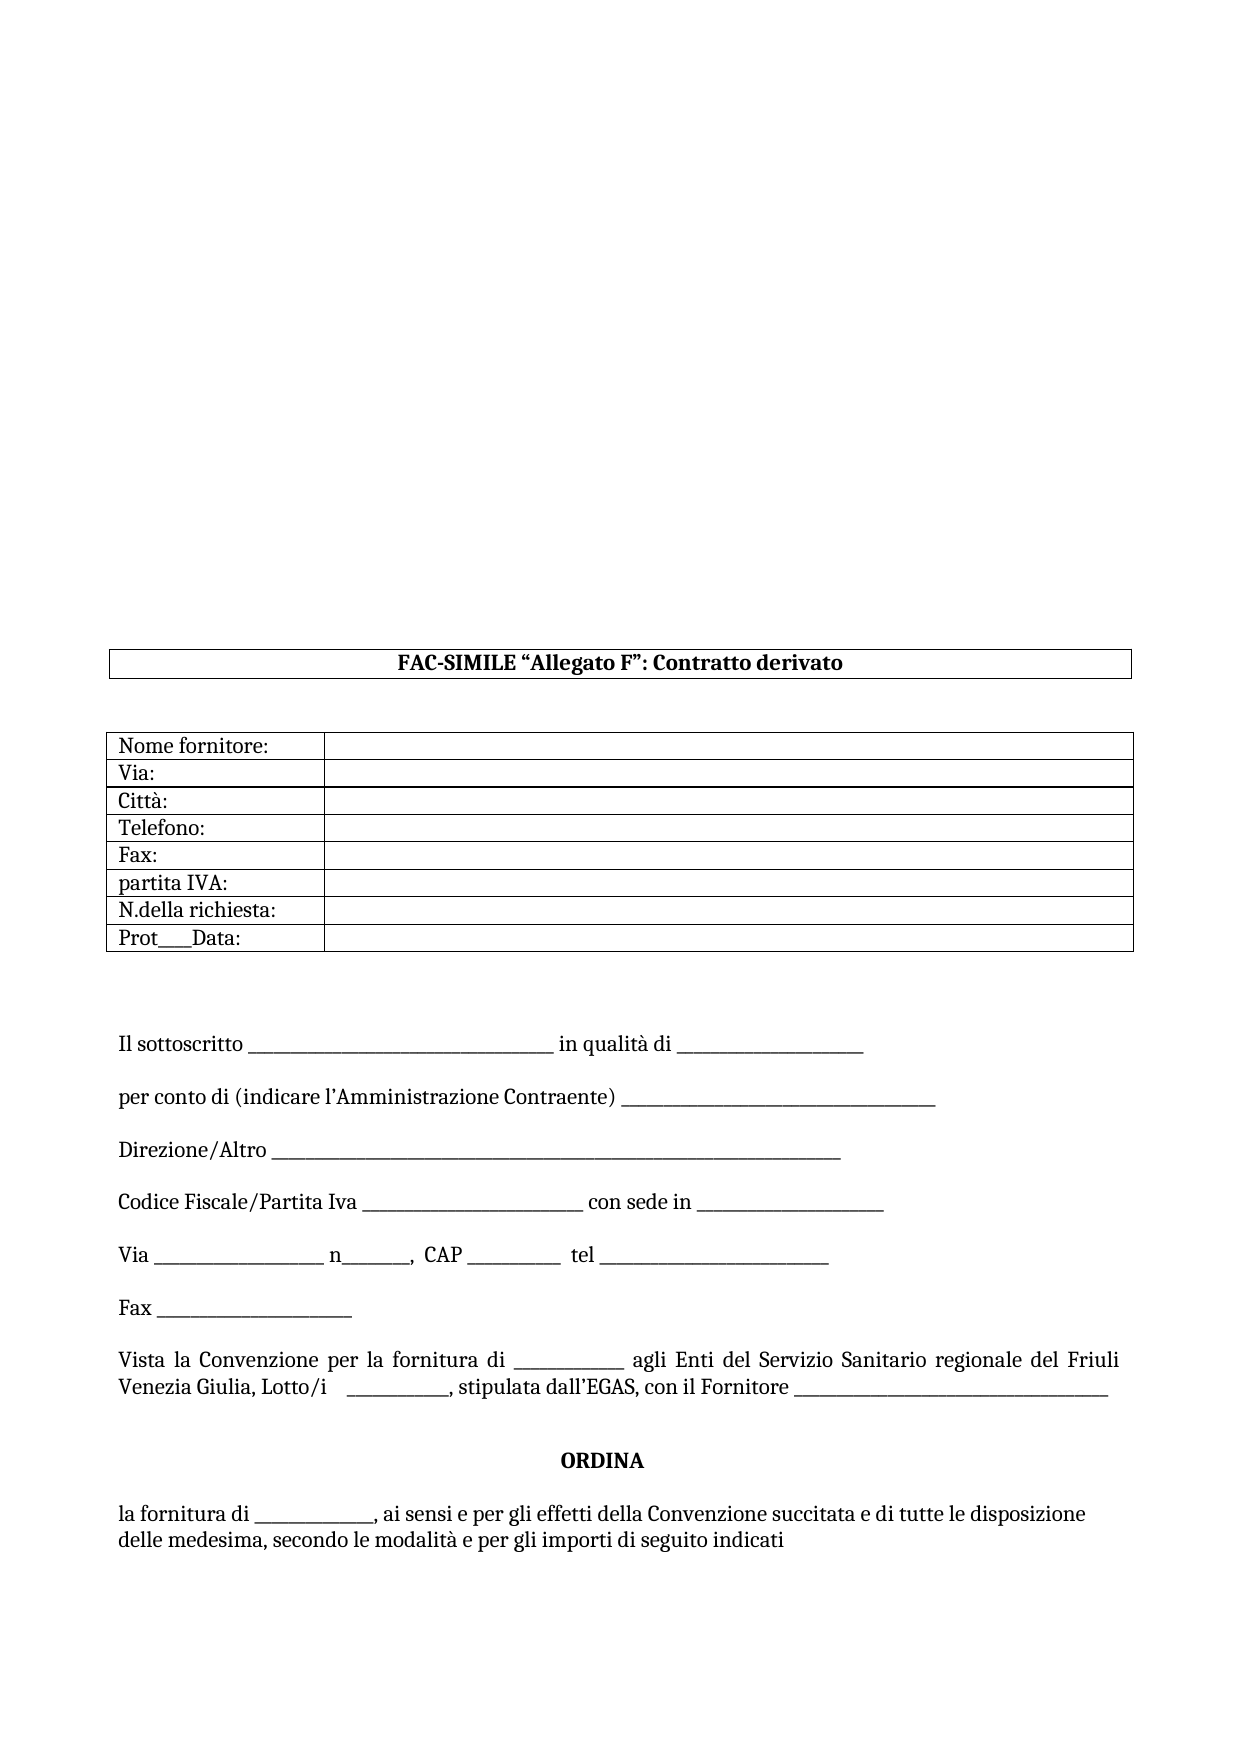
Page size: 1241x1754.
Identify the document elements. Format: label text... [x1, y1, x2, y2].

text Direzione/Altro ___________________________________________________________________ [118, 1136, 1122, 1163]
text per conto di (indicare l’Amministrazione Contraente) _____________________________________ [118, 1084, 1122, 1110]
text Vista per la fornitura di _____________ agli Enti del Servizio Sanitario regionale del Friuli Venezia Giulia, Lotto/i ____________, stipulata dall’EGAS, con il Fornitore _____________________________________ [118, 1347, 1122, 1400]
text Il sottoscritto ____________________________________ in qualità di ______________________ [118, 1031, 1122, 1057]
table_cell [325, 870, 1133, 896]
text Codice Fiscale/Partita Iva __________________________ con sede in ______________________ [118, 1189, 1122, 1215]
table_cell Fax: [107, 842, 324, 869]
table_cell Telefono: [107, 815, 324, 841]
table_cell Prot____Data: [107, 925, 324, 951]
table_cell [325, 760, 1133, 786]
table_header [325, 733, 1133, 759]
table_cell [325, 925, 1133, 951]
table_header Nome fornitore: [107, 733, 324, 759]
text ORDINA [487, 1448, 1122, 1474]
table_cell partita IVA: [107, 870, 324, 896]
table_cell [325, 788, 1133, 814]
text Via ____________________ n________, CAP ___________ tel ___________________________ [118, 1242, 1122, 1268]
text la fornitura di ______________, ai sensi e per gli effetti della Convenzione succitata e di tutte le disposizione delle medesima, secondo le modalità e per gli importi di seguito indicati [118, 1501, 1122, 1553]
table_cell Via: [107, 760, 324, 786]
text Fax _______________________ [118, 1294, 1122, 1321]
table_cell [325, 842, 1133, 869]
table_cell [325, 815, 1133, 841]
table_cell N.della richiesta: [107, 897, 324, 923]
table_cell Città: [107, 788, 324, 814]
table_cell [325, 897, 1133, 923]
text FAC-SIMILE “Allegato F”: Contratto derivato [110, 650, 1131, 678]
